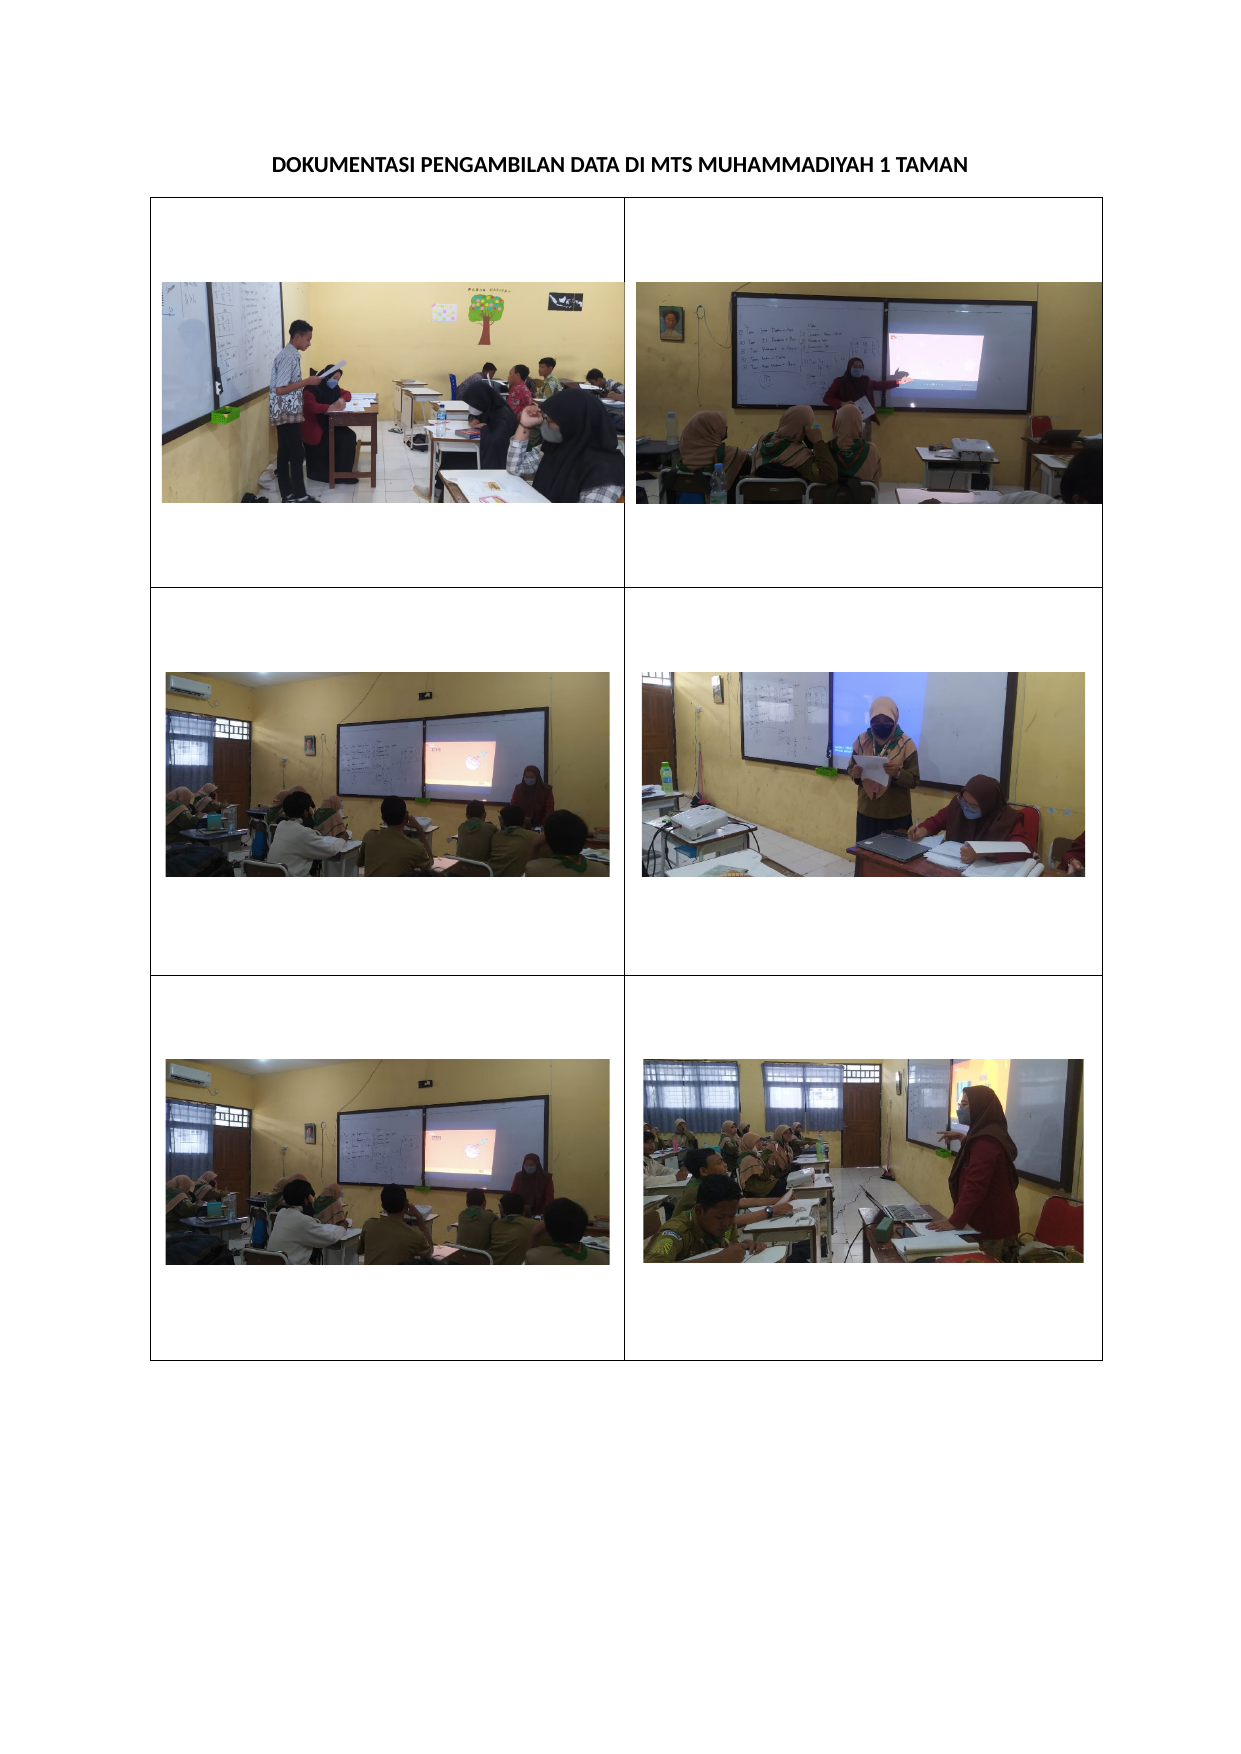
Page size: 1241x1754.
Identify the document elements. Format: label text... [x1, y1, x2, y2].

table_cell [625, 976, 1102, 1360]
picture [165, 1059, 610, 1265]
table_cell [625, 588, 1102, 974]
table_header [625, 198, 1102, 587]
picture [161, 282, 625, 503]
picture [636, 282, 1103, 504]
table_header [151, 198, 624, 587]
table_cell [151, 976, 624, 1360]
picture [165, 672, 610, 877]
text DOKUMENTASI PENGAMBILAN DATA DI MTS MUHAMMADIYAH 1 TAMAN [150, 150, 1090, 178]
picture [643, 1059, 1084, 1263]
table_cell [151, 588, 624, 974]
picture [641, 672, 1085, 877]
